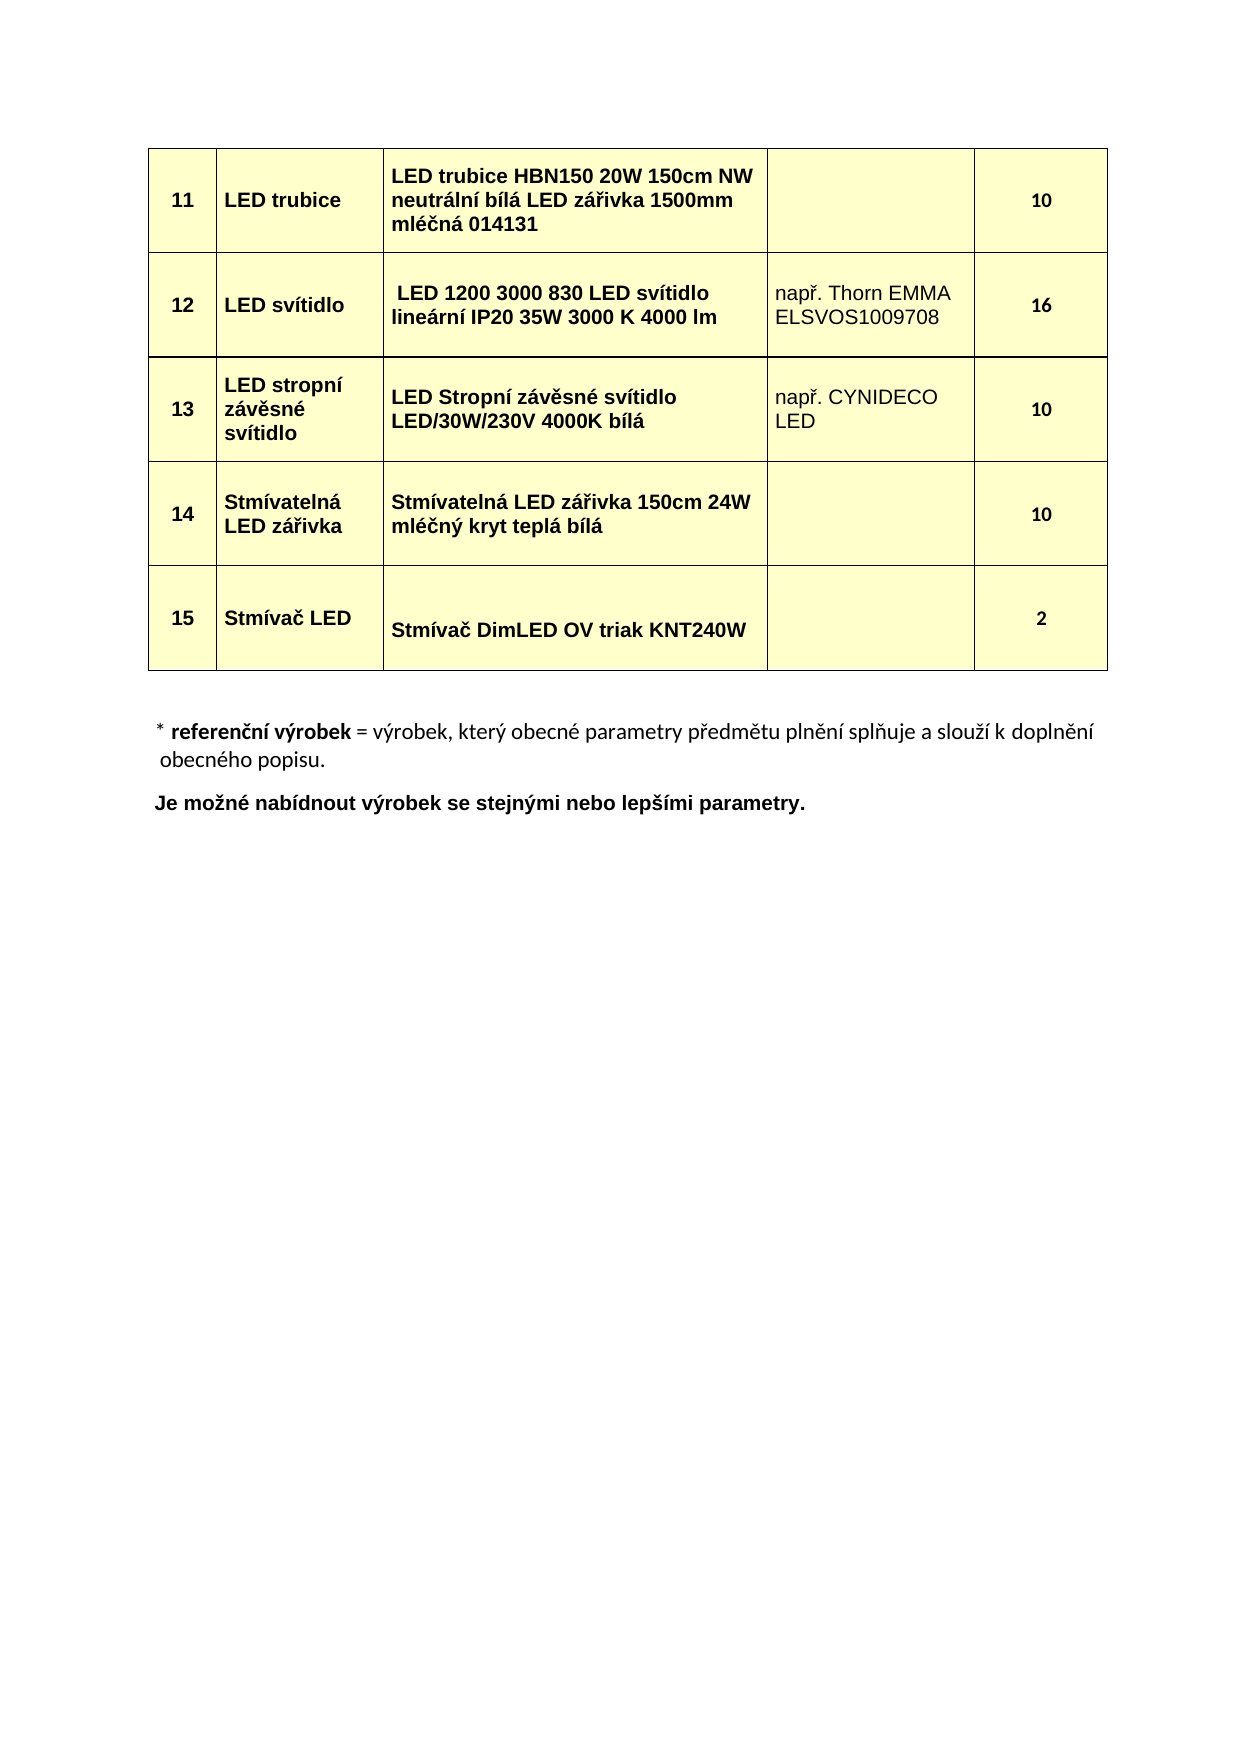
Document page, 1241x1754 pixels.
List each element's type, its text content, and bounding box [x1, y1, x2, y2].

table_header * referenční výrobek = výrobek, který obecné parametry předmětu plnění splňuje a slouží k doplnění obecného popisu. [147, 718, 1240, 773]
table_cell Stmívatelná LED zářivka [217, 462, 383, 565]
table_cell LED stropní závěsné svítidlo [217, 358, 383, 461]
table_cell Stmívač LED [217, 566, 383, 669]
table_cell 15 [149, 566, 216, 669]
table_cell 10 [975, 149, 1107, 252]
table_cell [768, 566, 974, 669]
table_cell Je možné nabídnout výrobek se stejnými nebo lepšími parametry. [147, 774, 1220, 831]
table_cell 10 [975, 462, 1107, 565]
table_cell 12 [149, 253, 216, 356]
table_cell např. Thorn EMMA ELSVOS1009708 [768, 253, 974, 356]
table_cell [768, 149, 974, 252]
table_cell LED Stropní závěsné svítidlo LED/30W/230V 4000K bílá [384, 358, 767, 461]
table_cell 14 [149, 462, 216, 565]
table_cell LED trubice HBN150 20W 150cm NW neutrální bílá LED zářivka 1500mm mléčná 014131 [384, 149, 767, 252]
table_cell 13 [149, 358, 216, 461]
table_cell LED 1200 3000 830 LED svítidlo lineární IP20 35W 3000 K 4000 lm [384, 253, 767, 356]
table_cell LED svítidlo [217, 253, 383, 356]
table_cell např. CYNIDECO LED [768, 358, 974, 461]
table_cell Stmívatelná LED zářivka 150cm 24W mléčný kryt teplá bílá [384, 462, 767, 565]
table_cell LED trubice [217, 149, 383, 252]
table_cell 16 [975, 253, 1107, 356]
table_cell [768, 462, 974, 565]
table_cell 10 [975, 358, 1107, 461]
table_cell 11 [149, 149, 216, 252]
table_cell Stmívač DimLED OV triak KNT240W [384, 566, 767, 669]
table_cell 2 [975, 566, 1107, 669]
